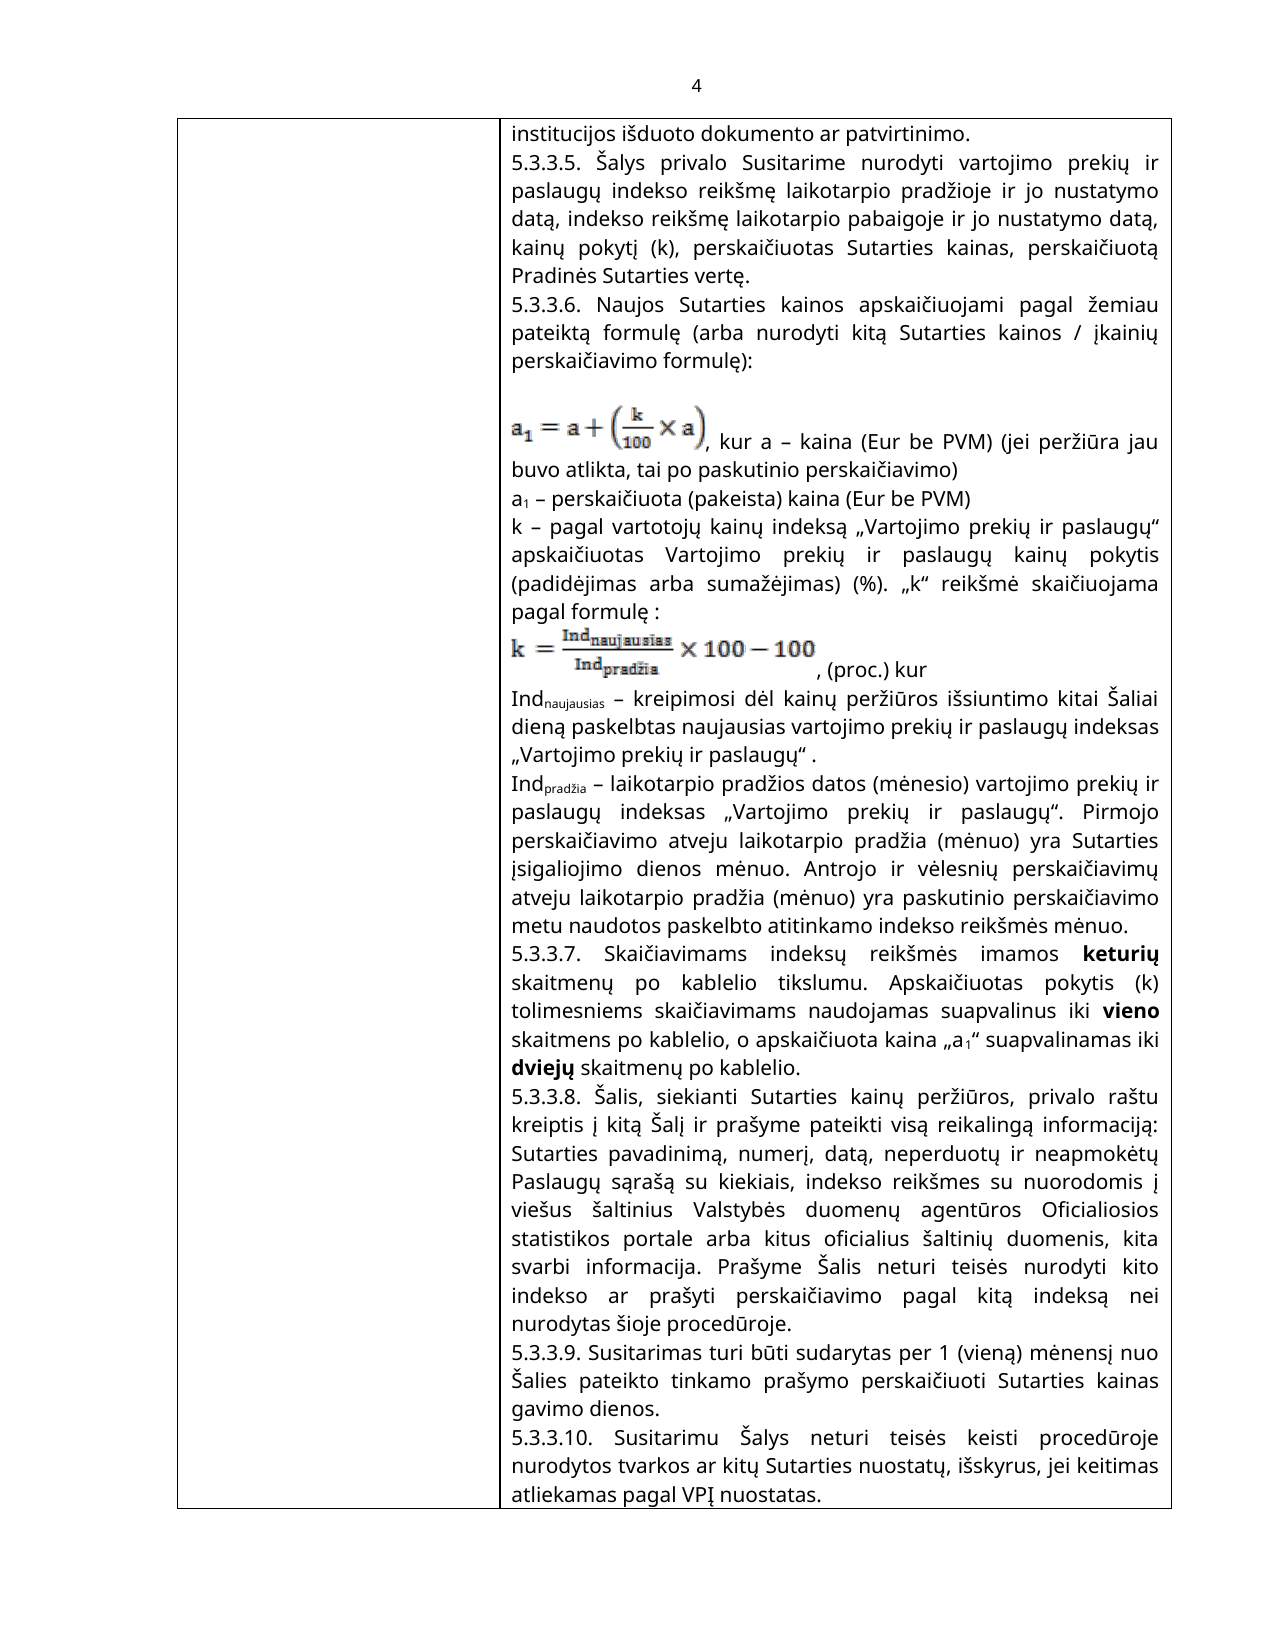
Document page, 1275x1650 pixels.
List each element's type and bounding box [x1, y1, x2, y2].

picture [511, 403, 705, 450]
table_cell [178, 119, 499, 1508]
picture [511, 626, 816, 678]
table_cell [501, 119, 1171, 1508]
